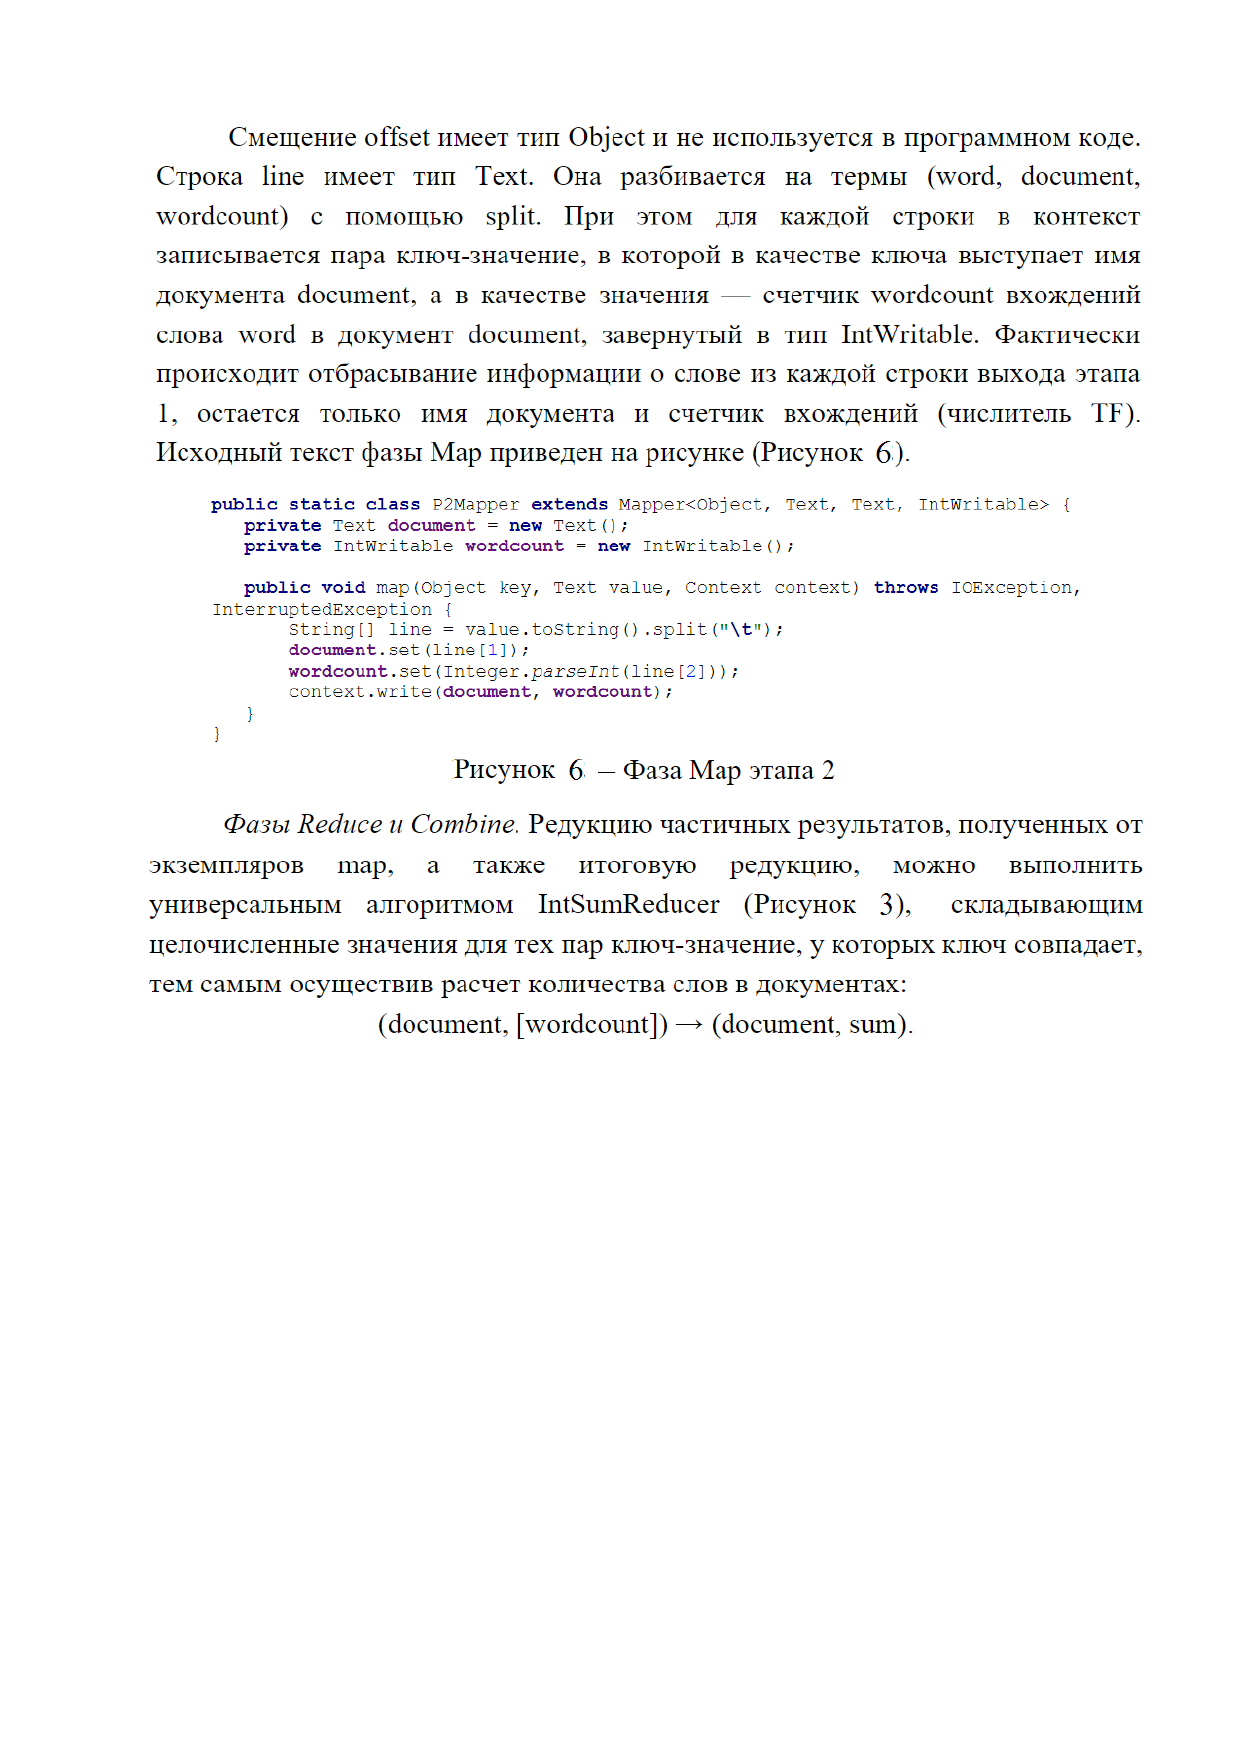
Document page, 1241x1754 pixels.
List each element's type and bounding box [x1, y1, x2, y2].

picture [147, 799, 1151, 1053]
picture [147, 118, 1151, 795]
